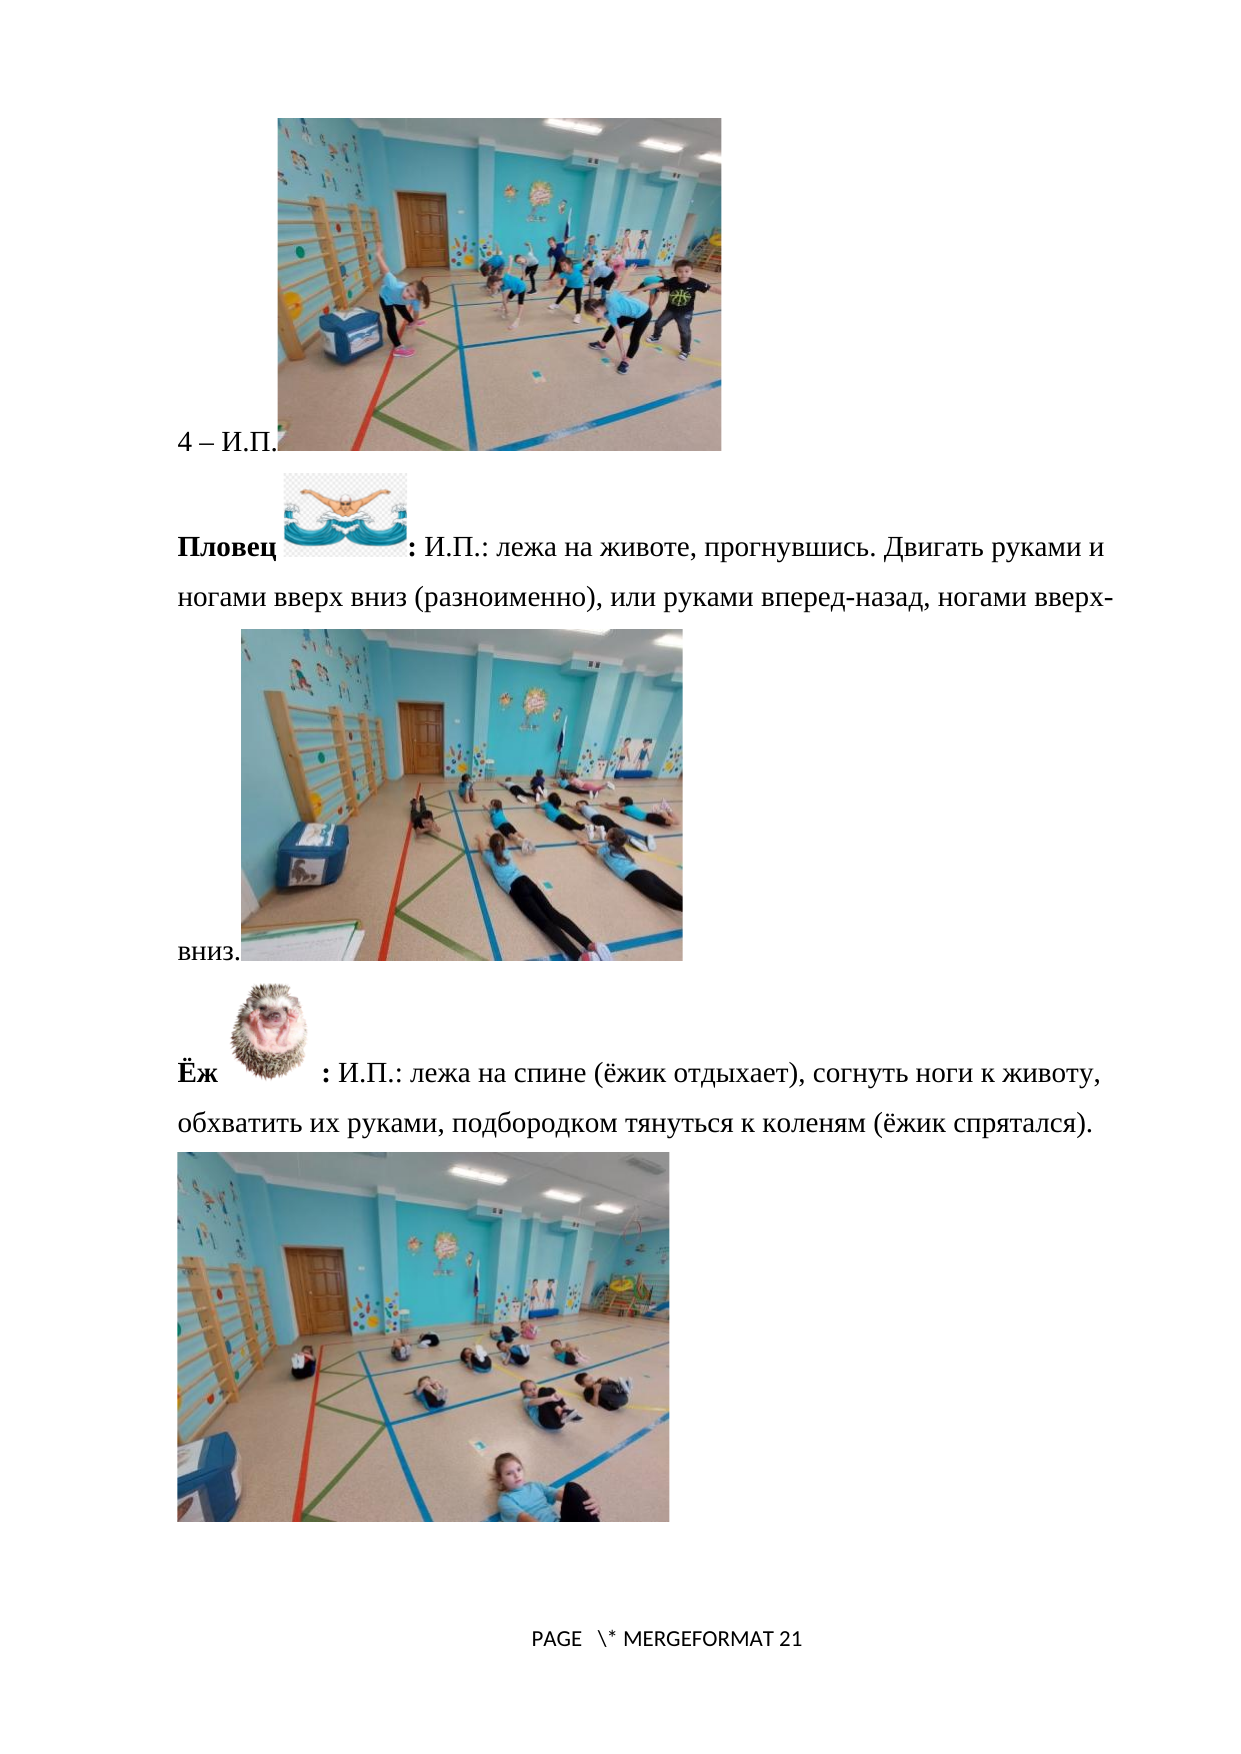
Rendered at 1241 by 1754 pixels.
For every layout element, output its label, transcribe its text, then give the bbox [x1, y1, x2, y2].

picture [277, 118, 722, 451]
picture [283, 473, 408, 557]
picture [241, 629, 683, 961]
picture [225, 983, 321, 1082]
picture [177, 1152, 670, 1522]
